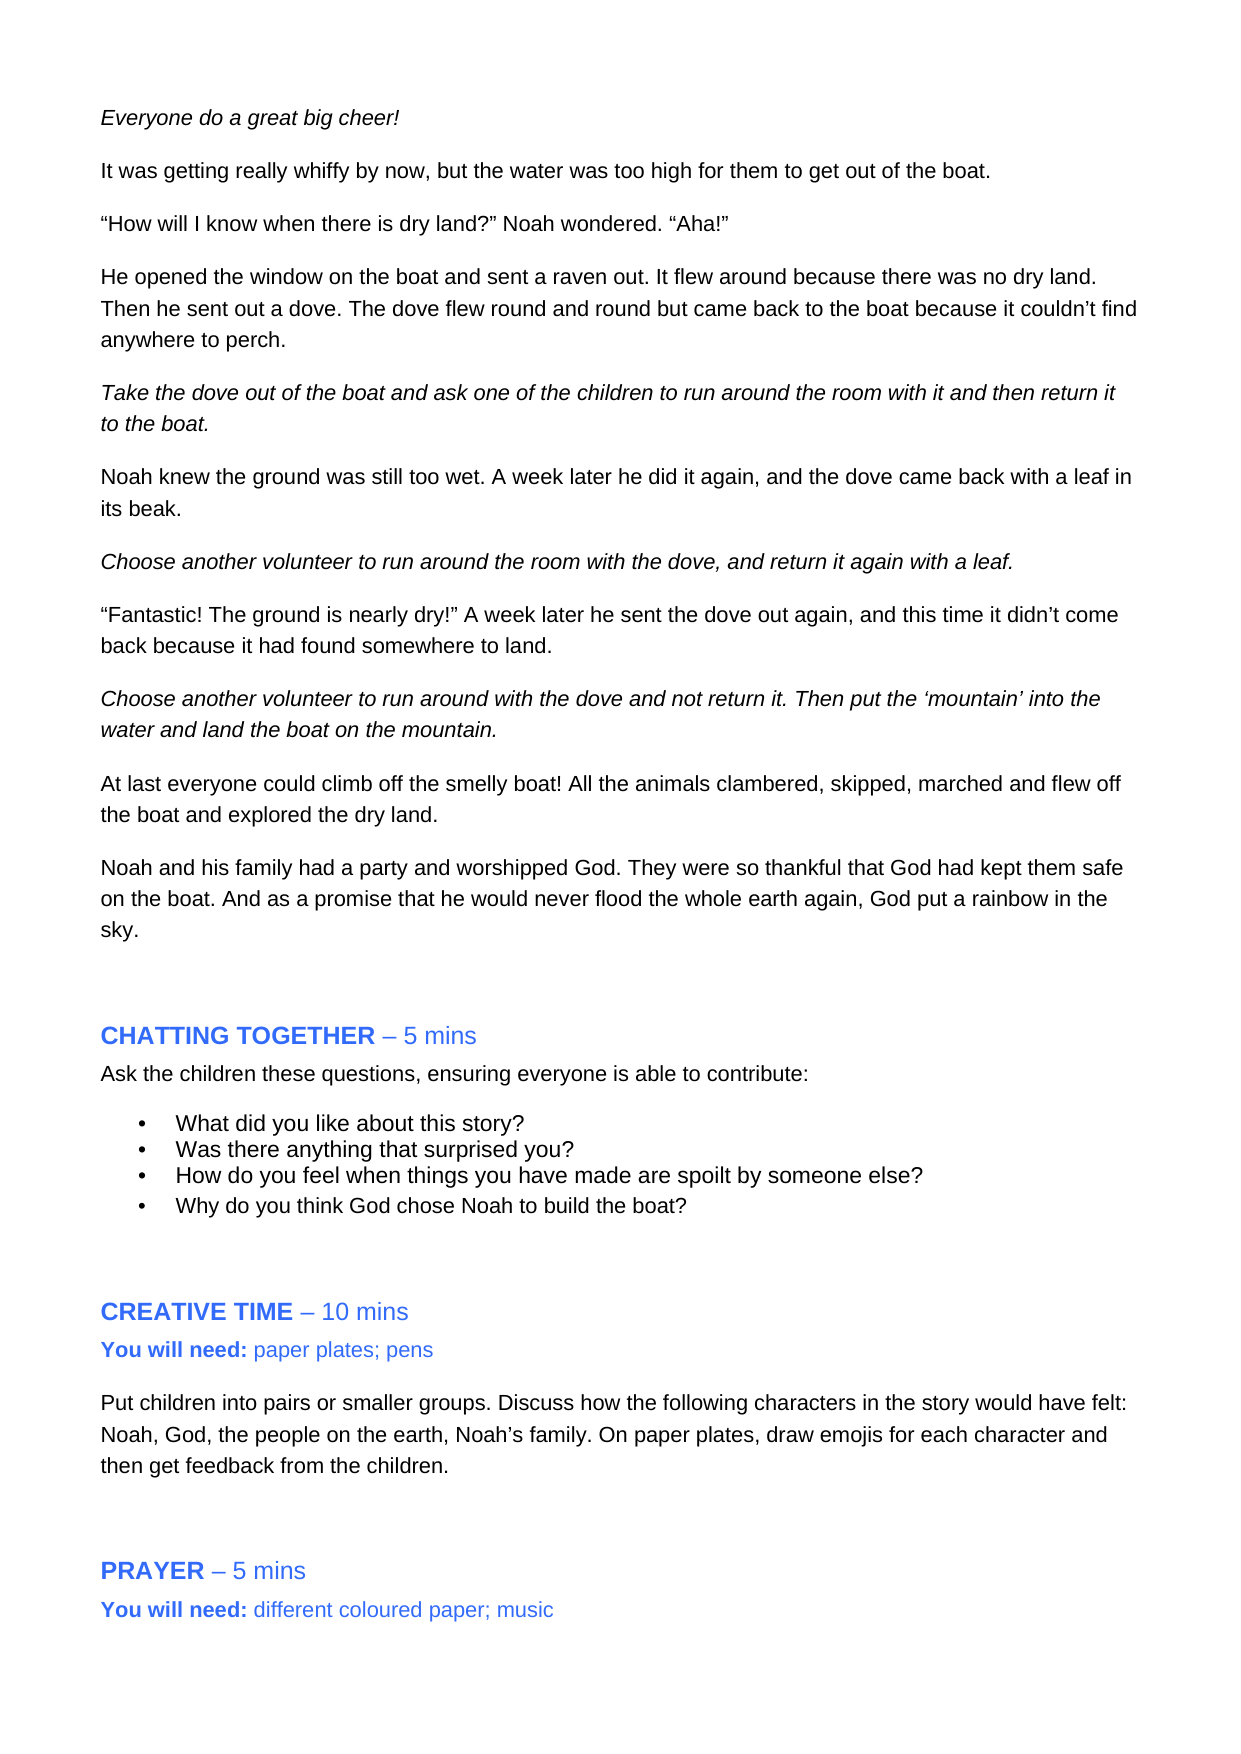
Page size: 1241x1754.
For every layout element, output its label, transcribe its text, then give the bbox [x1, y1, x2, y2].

list How do you feel when things you have made are spoilt by someone else? [138, 1162, 1140, 1189]
list Why do you think God chose Noah to build the boat? [138, 1189, 1140, 1220]
text Everyone do a great big cheer! [100, 100, 1140, 132]
text Choose another volunteer to run around with the dove and not return it. Then put the ‘mountain’ into the water and land the boat on the mountain. [100, 682, 1140, 744]
list Was there anything that surprised you? [138, 1136, 1140, 1162]
subtitle PRAYER – 5 mins [100, 1554, 1140, 1586]
text He opened the window on the boat and sent a raven out. It flew around because there was no dry land. Then he sent out a dove. The dove flew round and round but came back to the boat because it couldn’t find anywhere to perch. [100, 260, 1140, 353]
text Put children into pairs or smaller groups. Discuss how the following characters in the story would have felt: Noah, God, the people on the earth, Noah’s family. On paper plates, draw emojis for each character and then get feedback from the children. [100, 1386, 1140, 1479]
list What did you like about this story? [138, 1110, 1140, 1136]
text Noah and his family had a party and worshipped God. They were so thankful that God had kept them safe on the boat. And as a promise that he would never flood the whole earth again, God put a rainbow in the sky. [100, 850, 1140, 944]
text Take the dove out of the boat and ask one of the children to run around the room with it and then return it to the boat. [100, 375, 1140, 438]
text You will need: different coloured paper; music [100, 1592, 1140, 1623]
text At last everyone could climb off the smelly boat! All the animals clambered, skipped, marched and flew off the boat and explored the dry land. [100, 766, 1140, 828]
subtitle CREATIVE TIME – 10 mins [100, 1295, 1140, 1326]
text “Fantastic! The ground is nearly dry!” A week later he sent the dove out again, and this time it didn’t come back because it had found somewhere to land. [100, 597, 1140, 660]
text Choose another volunteer to run around the room with the dove, and return it again with a leaf. [100, 544, 1140, 575]
text You will need: paper plates; pens [100, 1333, 1140, 1364]
text Noah knew the ground was still too wet. A week later he did it again, and the dove came back with a leaf in its beak. [100, 460, 1140, 522]
text It was getting really whiffy by now, but the water was too high for them to get out of the boat. [100, 153, 1140, 185]
subtitle CHATTING TOGETHER – 5 mins [100, 1019, 1140, 1050]
text “How will I know when there is dry land?” Noah wondered. “Aha!” [100, 207, 1140, 238]
text Ask the children these questions, ensuring everyone is able to contribute: [100, 1057, 1140, 1088]
